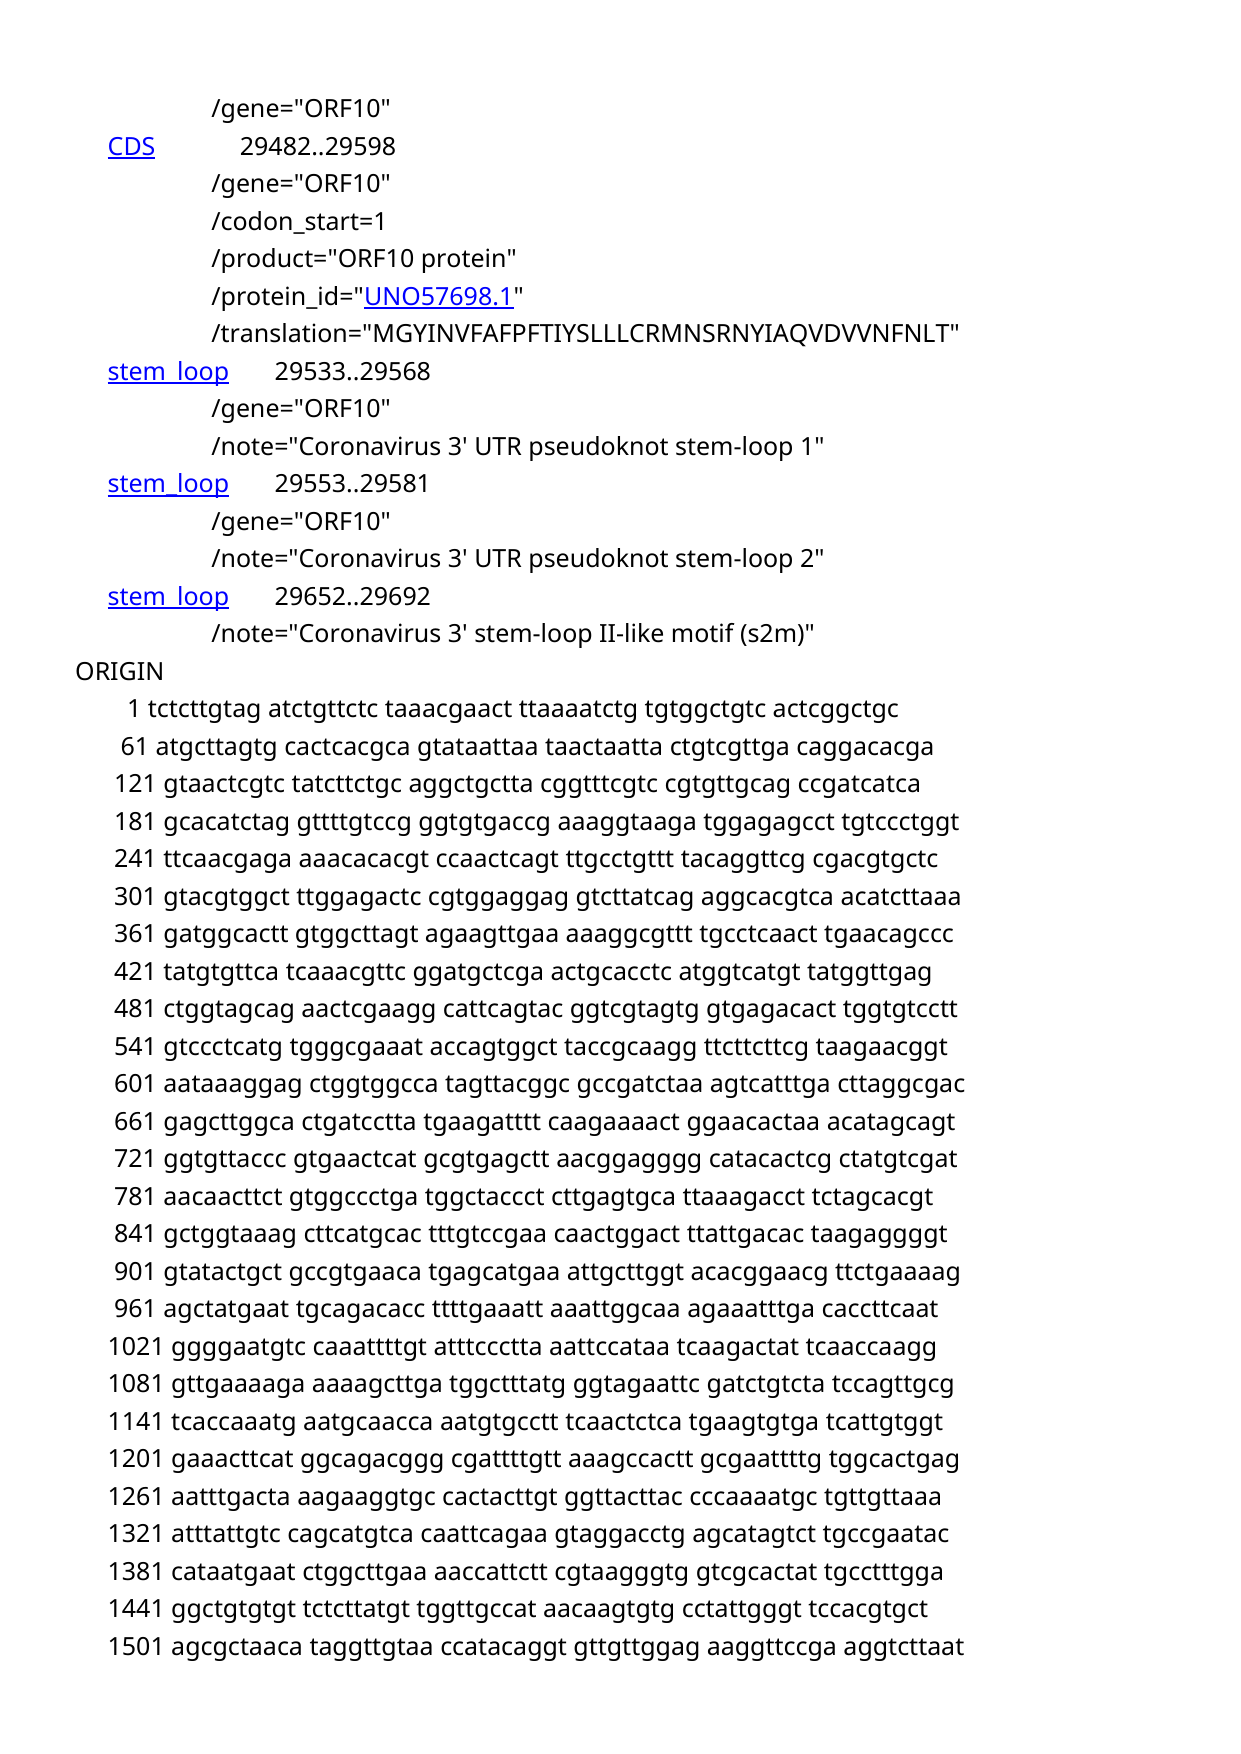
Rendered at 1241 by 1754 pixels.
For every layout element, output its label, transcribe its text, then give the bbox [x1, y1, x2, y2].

text 1 tctcttgtag atctgttctc taaacgaact ttaaaatctg tgtggctgtc actcggctgc [75, 689, 1165, 727]
text 421 tatgtgttca tcaaacgttc ggatgctcga actgcacctc atggtcatgt tatggttgag [75, 952, 1165, 989]
text /gene="ORF10" [75, 164, 1165, 202]
text /translation="MGYINVFAFPFTIYSLLLCRMNSRNYIAQVDVVNFNLT" [75, 314, 1165, 352]
text ORIGIN [75, 652, 1165, 689]
text stem_loop 29553..29581 [75, 464, 1165, 502]
text 1201 gaaacttcat ggcagacggg cgattttgtt aaagccactt gcgaattttg tggcactgag [75, 1439, 1165, 1477]
text stem_loop 29652..29692 [75, 577, 1165, 614]
text /gene="ORF10" [75, 502, 1165, 539]
text /codon_start=1 [75, 202, 1165, 239]
text 961 agctatgaat tgcagacacc ttttgaaatt aaattggcaa agaaatttga caccttcaat [75, 1289, 1165, 1327]
text 1441 ggctgtgtgt tctcttatgt tggttgccat aacaagtgtg cctattgggt tccacgtgct [75, 1589, 1165, 1627]
text /product="ORF10 protein" [75, 239, 1165, 277]
text 121 gtaactcgtc tatcttctgc aggctgctta cggtttcgtc cgtgttgcag ccgatcatca [75, 764, 1165, 802]
text 1321 atttattgtc cagcatgtca caattcagaa gtaggacctg agcatagtct tgccgaatac [75, 1514, 1165, 1552]
text /protein_id="UNO57698.1" [75, 277, 1165, 314]
text 301 gtacgtggct ttggagactc cgtggaggag gtcttatcag aggcacgtca acatcttaaa [75, 877, 1165, 914]
text CDS 29482..29598 [75, 127, 1165, 164]
text /gene="ORF10" [75, 89, 1165, 127]
text 241 ttcaacgaga aaacacacgt ccaactcagt ttgcctgttt tacaggttcg cgacgtgctc [75, 839, 1165, 877]
text 481 ctggtagcag aactcgaagg cattcagtac ggtcgtagtg gtgagacact tggtgtcctt [75, 989, 1165, 1027]
text 181 gcacatctag gttttgtccg ggtgtgaccg aaaggtaaga tggagagcct tgtccctggt [75, 802, 1165, 839]
text 781 aacaacttct gtggccctga tggctaccct cttgagtgca ttaaagacct tctagcacgt [75, 1177, 1165, 1214]
text /note="Coronavirus 3' UTR pseudoknot stem-loop 1" [75, 427, 1165, 464]
text 1381 cataatgaat ctggcttgaa aaccattctt cgtaagggtg gtcgcactat tgcctttgga [75, 1552, 1165, 1589]
text /note="Coronavirus 3' UTR pseudoknot stem-loop 2" [75, 539, 1165, 577]
text 1261 aatttgacta aagaaggtgc cactacttgt ggttacttac cccaaaatgc tgttgttaaa [75, 1477, 1165, 1514]
text 1021 ggggaatgtc caaattttgt atttccctta aattccataa tcaagactat tcaaccaagg [75, 1327, 1165, 1364]
text /gene="ORF10" [75, 389, 1165, 427]
text 1141 tcaccaaatg aatgcaacca aatgtgcctt tcaactctca tgaagtgtga tcattgtggt [75, 1402, 1165, 1439]
text 1501 agcgctaaca taggttgtaa ccatacaggt gttgttggag aaggttccga aggtcttaat [75, 1627, 1165, 1664]
text 61 atgcttagtg cactcacgca gtataattaa taactaatta ctgtcgttga caggacacga [75, 727, 1165, 764]
text 1081 gttgaaaaga aaaagcttga tggctttatg ggtagaattc gatctgtcta tccagttgcg [75, 1364, 1165, 1402]
text stem_loop 29533..29568 [75, 352, 1165, 389]
text 721 ggtgttaccc gtgaactcat gcgtgagctt aacggagggg catacactcg ctatgtcgat [75, 1139, 1165, 1177]
text /note="Coronavirus 3' stem-loop II-like motif (s2m)" [75, 614, 1165, 652]
text 361 gatggcactt gtggcttagt agaagttgaa aaaggcgttt tgcctcaact tgaacagccc [75, 914, 1165, 952]
text 601 aataaaggag ctggtggcca tagttacggc gccgatctaa agtcatttga cttaggcgac [75, 1064, 1165, 1102]
text 661 gagcttggca ctgatcctta tgaagatttt caagaaaact ggaacactaa acatagcagt [75, 1102, 1165, 1139]
text 541 gtccctcatg tgggcgaaat accagtggct taccgcaagg ttcttcttcg taagaacggt [75, 1027, 1165, 1064]
text 841 gctggtaaag cttcatgcac tttgtccgaa caactggact ttattgacac taagaggggt [75, 1214, 1165, 1252]
text 901 gtatactgct gccgtgaaca tgagcatgaa attgcttggt acacggaacg ttctgaaaag [75, 1252, 1165, 1289]
